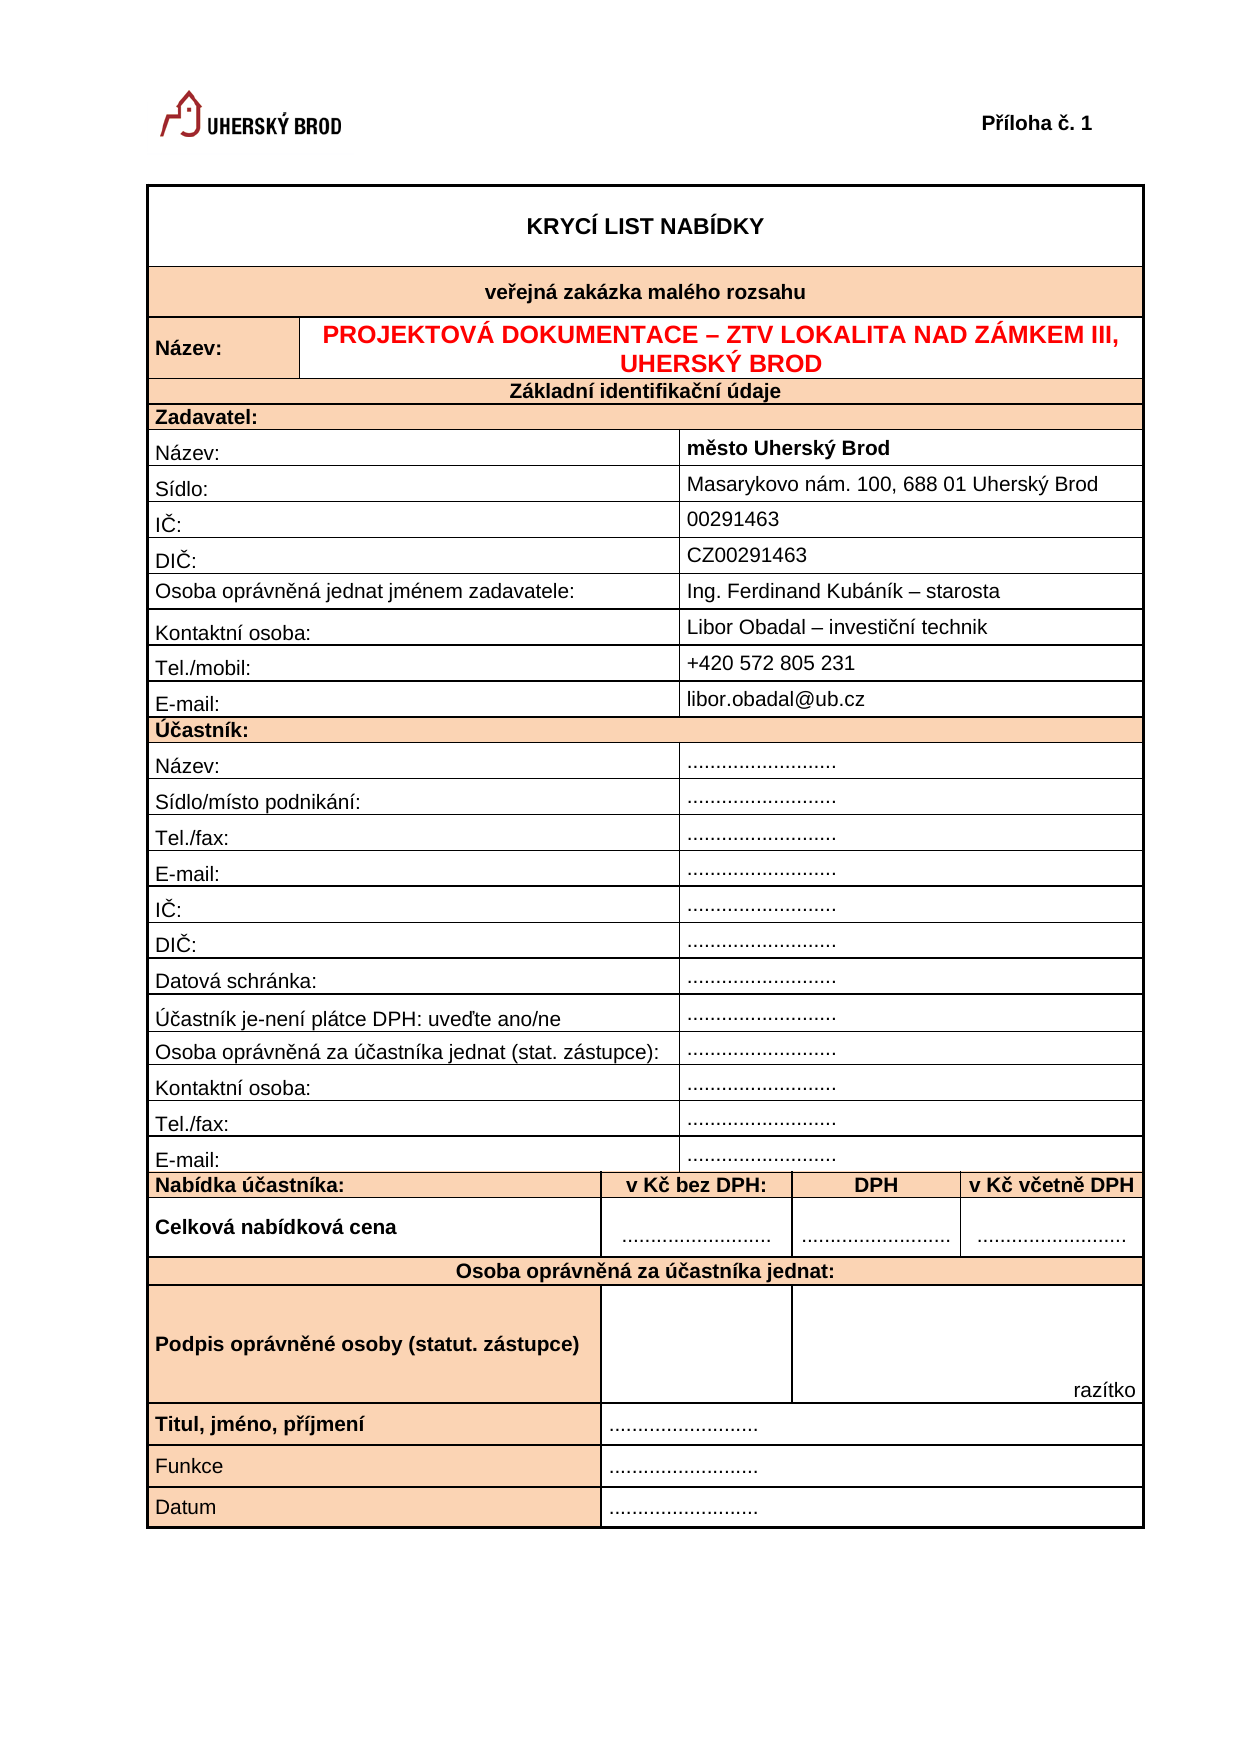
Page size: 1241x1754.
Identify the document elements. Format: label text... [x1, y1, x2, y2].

table_cell .......................... [680, 1065, 1142, 1099]
table_cell +420 572 805 231 [680, 646, 1142, 680]
table_cell E-mail: [149, 1137, 679, 1171]
table_cell E-mail: [149, 682, 679, 716]
table_cell .......................... [680, 923, 1142, 957]
table_cell .......................... [602, 1446, 1142, 1486]
picture [147, 73, 354, 155]
table_cell razítko [793, 1286, 1142, 1402]
table_cell Sídlo: [149, 466, 679, 501]
table_cell Osoba oprávněná za účastníka jednat: [149, 1258, 1142, 1284]
table_cell Nabídka účastníka: [149, 1173, 600, 1197]
table_cell Kontaktní osoba: [149, 1065, 679, 1099]
table_cell .......................... [680, 1137, 1142, 1171]
table_cell .......................... [961, 1198, 1142, 1256]
table_cell Titul, jméno, příjmení [149, 1404, 600, 1444]
table_cell Funkce [149, 1446, 600, 1486]
table_cell Tel./fax: [149, 1101, 679, 1135]
table_cell projektová dokumentace – ztv lokalita nad zámkem III, uherský brod [300, 318, 1142, 378]
table_cell .......................... [680, 995, 1142, 1031]
table_cell DIČ: [149, 923, 679, 957]
table_cell DIČ: [149, 538, 679, 572]
table_cell libor.obadal@ub.cz [680, 682, 1142, 716]
table_cell DPH [793, 1173, 960, 1197]
table_cell .......................... [680, 887, 1142, 921]
table_header KRYCÍ LIST NABÍDKY [149, 187, 1142, 266]
table_cell Ing. Ferdinand Kubáník – starosta [680, 574, 1142, 608]
table_cell Zadavatel: [149, 405, 1142, 429]
table_cell CZ00291463 [680, 538, 1142, 572]
table_cell Podpis oprávněné osoby (statut. zástupce) [149, 1286, 600, 1402]
table_cell 00291463 [680, 502, 1142, 536]
table_cell Datová schránka: [149, 959, 679, 993]
table_cell Název: [149, 743, 679, 778]
table_cell Účastník je-není plátce DPH: uveďte ano/ne [149, 995, 679, 1031]
table_cell Název: [149, 430, 679, 464]
table_cell .......................... [680, 1101, 1142, 1135]
table_cell Datum [149, 1488, 600, 1526]
table_cell Masarykovo nám. 100, 688 01 Uherský Brod [680, 466, 1142, 501]
table_cell veřejná zakázka malého rozsahu [149, 267, 1142, 316]
table_cell E-mail: [149, 851, 679, 885]
table_cell IČ: [149, 887, 679, 921]
table_cell IČ: [149, 502, 679, 536]
table_cell město Uherský Brod [680, 430, 1142, 464]
table_cell Název: [149, 318, 299, 378]
table_cell .......................... [602, 1404, 1142, 1444]
table_cell .......................... [793, 1198, 960, 1256]
table_cell Základní identifikační údaje [149, 379, 1142, 403]
table_cell Osoba oprávněná za účastníka jednat (stat. zástupce): [149, 1032, 679, 1063]
table_cell Osoba oprávněná jednat jménem zadavatele: [149, 574, 679, 608]
table_cell Tel./fax: [149, 815, 679, 849]
table_cell Tel./mobil: [149, 646, 679, 680]
table_cell Celková nabídková cena [149, 1198, 600, 1256]
table_cell .......................... [680, 815, 1142, 849]
table_cell .......................... [602, 1198, 791, 1256]
table_cell v Kč včetně DPH [961, 1173, 1142, 1197]
table_cell .......................... [680, 779, 1142, 813]
table_cell .......................... [680, 959, 1142, 993]
table_cell .......................... [602, 1488, 1142, 1526]
table_cell Libor Obadal – investiční technik [680, 610, 1142, 644]
table_cell Sídlo/místo podnikání: [149, 779, 679, 813]
table_cell .......................... [680, 851, 1142, 885]
table_cell .......................... [680, 743, 1142, 778]
table_cell v Kč bez DPH: [602, 1173, 791, 1197]
table_cell [602, 1286, 791, 1402]
table_cell .......................... [680, 1032, 1142, 1063]
table_cell Účastník: [149, 718, 1142, 742]
table_cell Kontaktní osoba: [149, 610, 679, 644]
